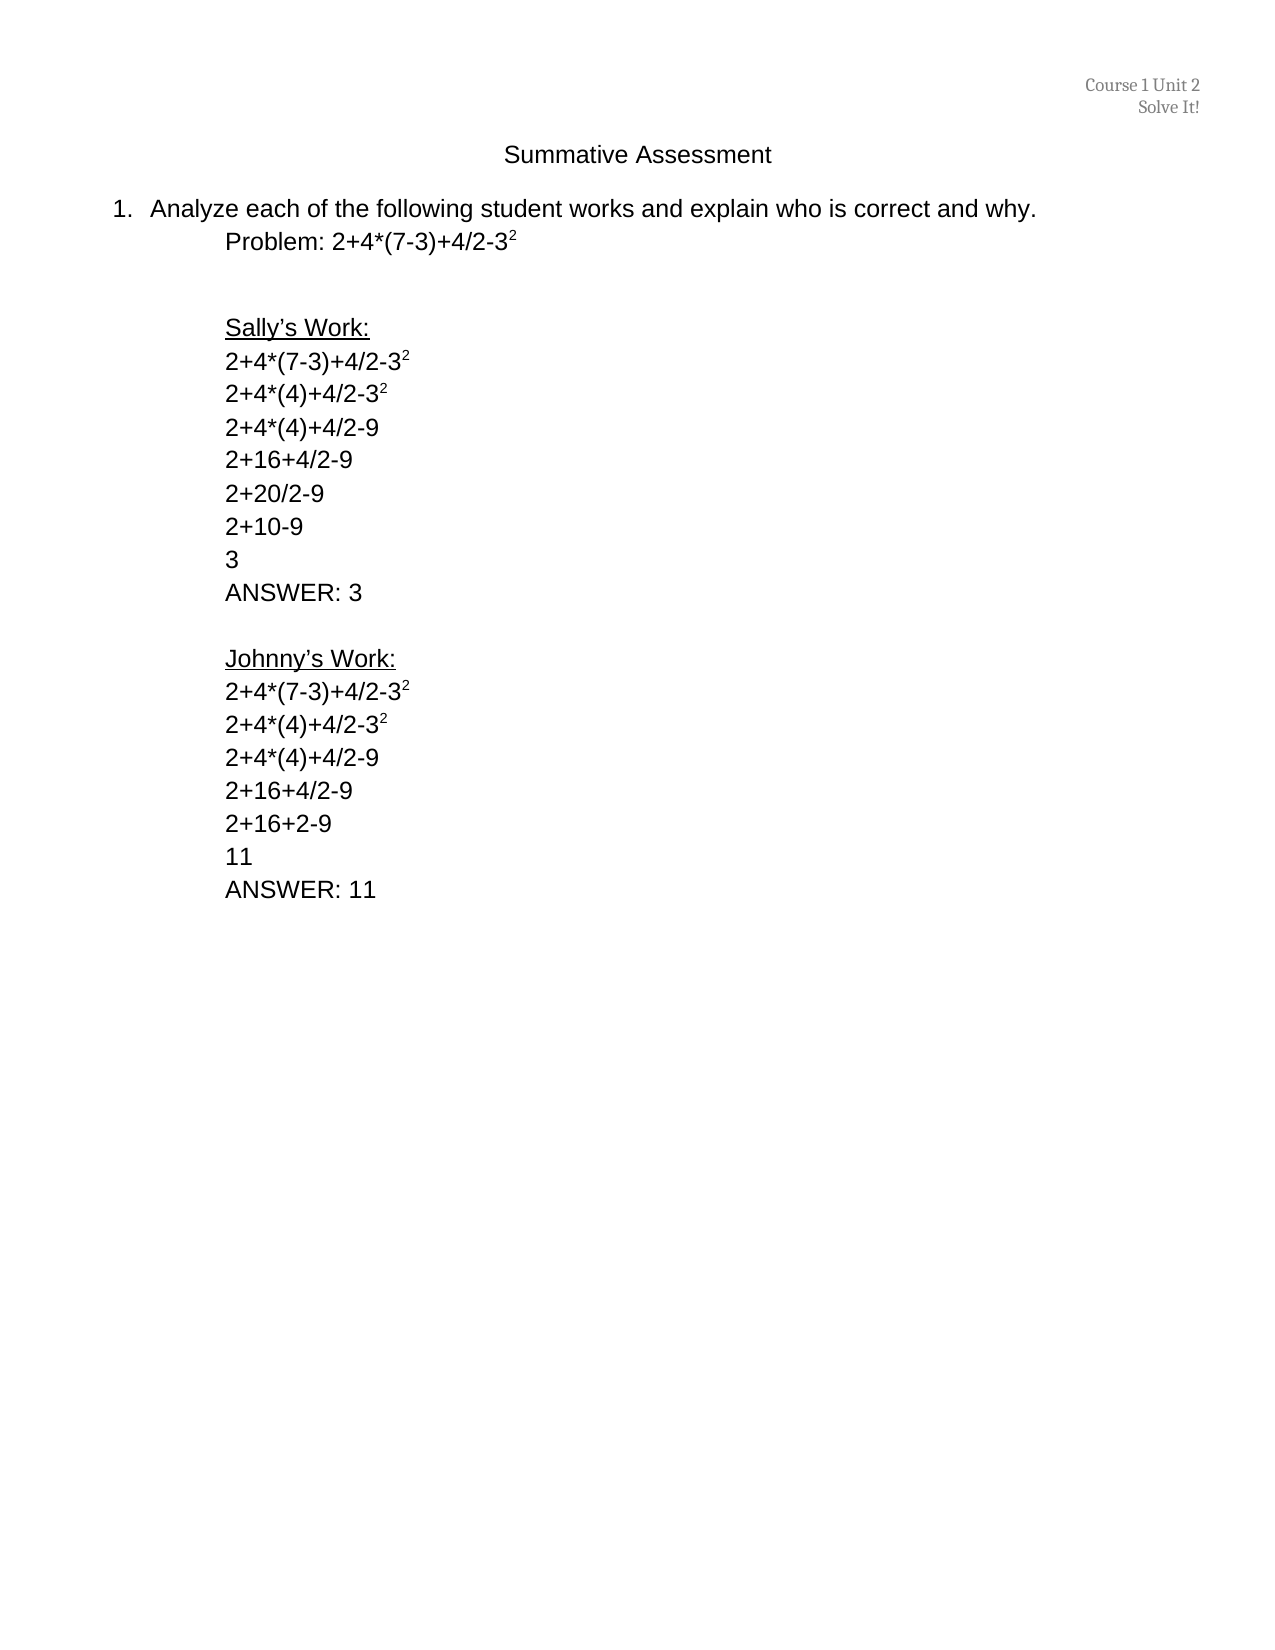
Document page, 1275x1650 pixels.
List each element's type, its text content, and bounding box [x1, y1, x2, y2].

list 3 [225, 544, 600, 573]
list Johnny’s Work: [225, 644, 600, 672]
list ANSWER: 11 [225, 875, 600, 903]
list 2+4*(4)+4/2-9 [225, 743, 600, 771]
list 2+4*(4)+4/2-32 [225, 710, 600, 738]
list 11 [225, 842, 600, 871]
list 2+4*(4)+4/2-32 [225, 379, 600, 408]
list 2+10-9 [225, 512, 600, 540]
list Sally’s Work: [225, 313, 600, 342]
text Summative Assessment [75, 140, 1200, 168]
list 2+20/2-9 [225, 478, 600, 507]
list 2+16+4/2-9 [225, 776, 600, 804]
list Problem: 2+4*(7-3)+4/2-32 [225, 227, 1200, 255]
list 2+4*(4)+4/2-9 [225, 412, 600, 441]
list 2+4*(7-3)+4/2-32 [225, 677, 600, 705]
list 2+16+2-9 [225, 809, 600, 837]
list 2+4*(7-3)+4/2-32 [225, 346, 600, 375]
list ANSWER: 3 [225, 578, 600, 606]
list Analyze each of the following student works and explain who is correct and why. [112, 193, 1200, 222]
list 2+16+4/2-9 [225, 446, 600, 474]
